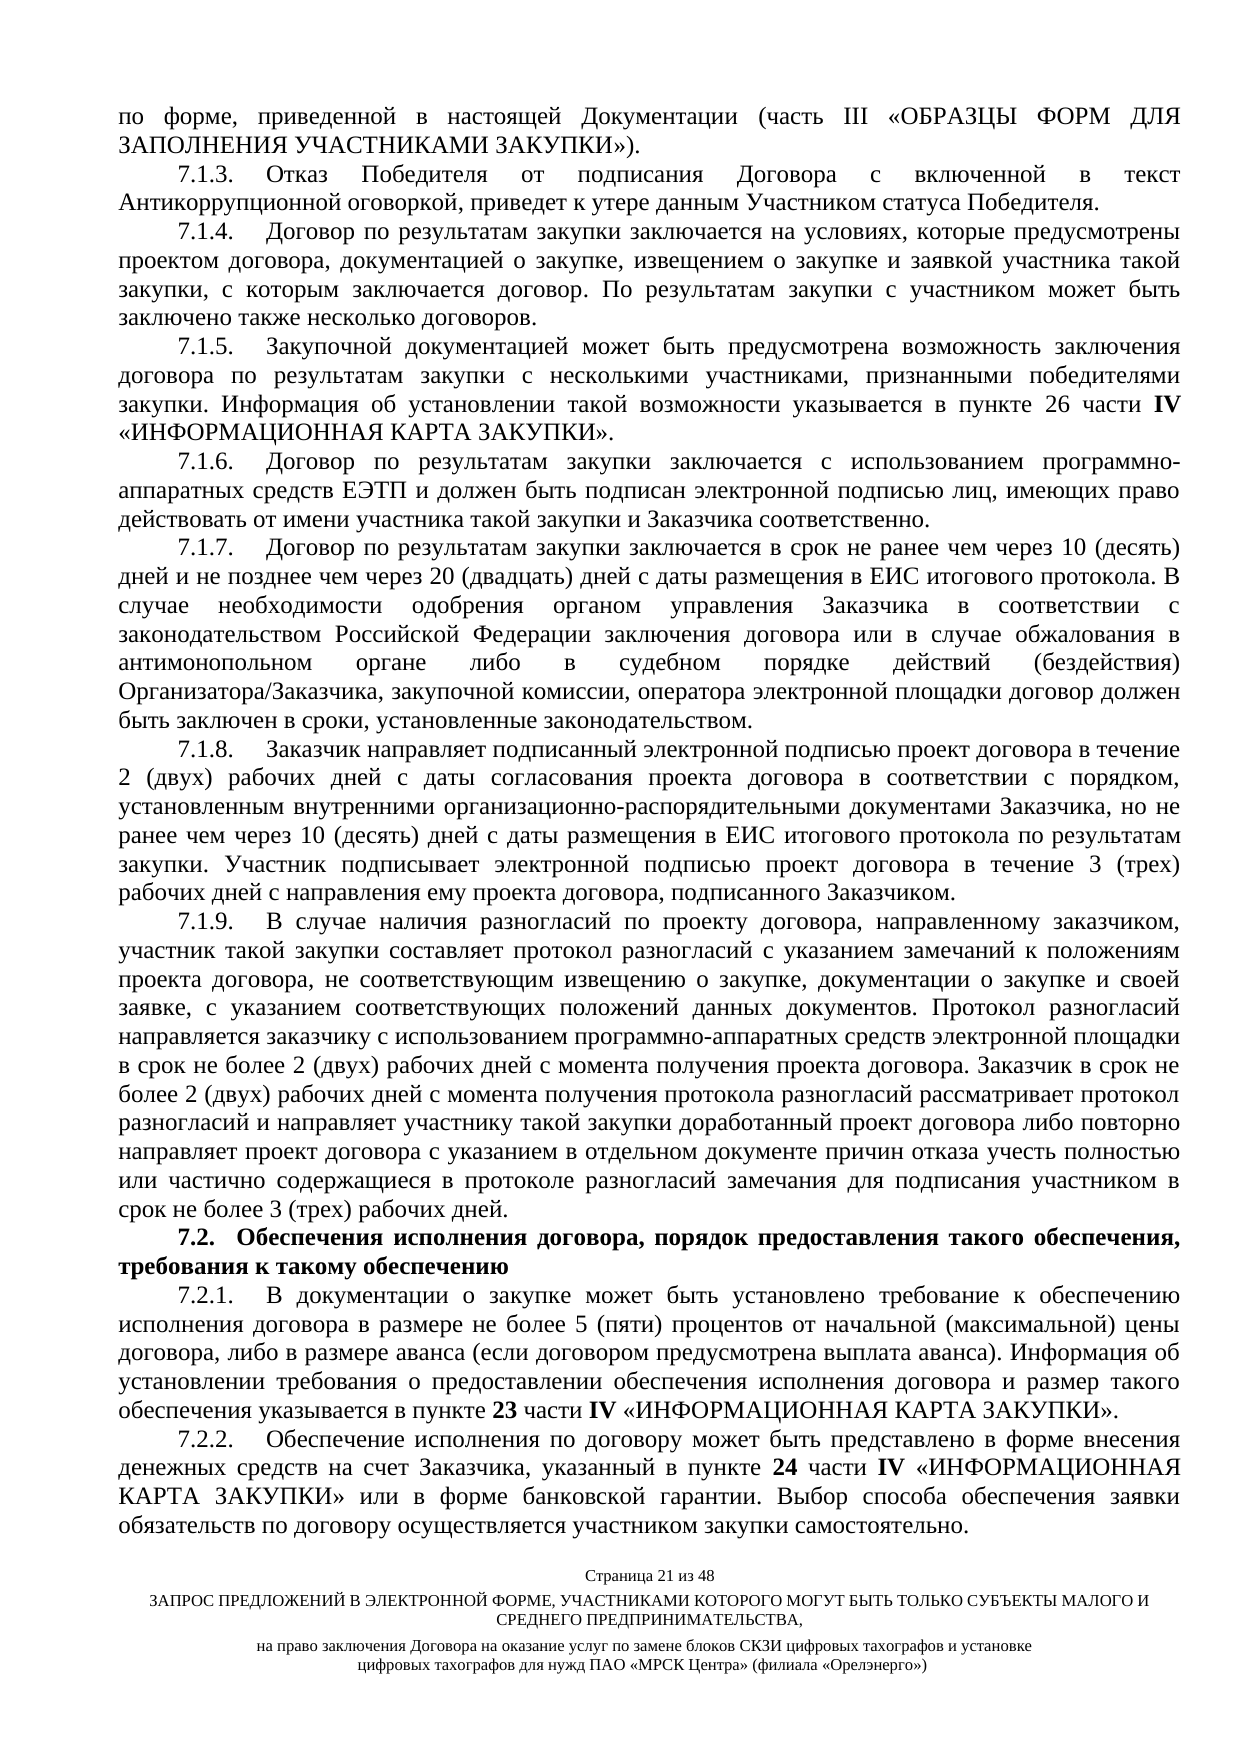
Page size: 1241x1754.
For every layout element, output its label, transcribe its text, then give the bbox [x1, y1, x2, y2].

subtitle Обеспечения исполнения договора, порядок предоставления такого обеспечения, требования к такому обеспечению [118, 1222, 1181, 1280]
subtitle Договор по результатам закупки заключается на условиях, которые предусмотрены проектом договора, документацией о закупке, извещением о закупке и заявкой участника такой закупки, с которым заключается договор. По результатам закупки с участником может быть заключено также несколько договоров. [118, 216, 1181, 331]
subtitle Обеспечение исполнения по договору может быть представлено в форме внесения денежных средств на счет Заказчика, указанный в пункте 24 части IV «ИНФОРМАЦИОННАЯ КАРТА ЗАКУПКИ» или в форме банковской гарантии. Выбор способа обеспечения заявки обязательств по договору осуществляется участником закупки самостоятельно. [118, 1424, 1181, 1539]
subtitle Отказ Победителя от подписания Договора с включенной в текст Антикоррупционной оговоркой, приведет к утере данным Участником статуса Победителя. [118, 159, 1181, 216]
subtitle Заказчик направляет подписанный электронной подписью проект договора в течение 2 (двух) рабочих дней с даты согласования проекта договора в соответствии с порядком, установленным внутренними организационно-распорядительными документами Заказчика, но не ранее чем через 10 (десять) дней с даты размещения в ЕИС итогового протокола по результатам закупки. Участник подписывает электронной подписью проект договора в течение 3 (трех) рабочих дней с направления ему проекта договора, подписанного Заказчиком. [118, 734, 1181, 906]
subtitle Договор по результатам закупки заключается с использованием программно-аппаратных средств ЕЭТП и должен быть подписан электронной подписью лиц, имеющих право действовать от имени участника такой закупки и Заказчика соответственно. [118, 446, 1181, 532]
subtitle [118, 101, 1181, 159]
subtitle Договор по результатам закупки заключается в срок не ранее чем через 10 (десять) дней и не позднее чем через 20 (двадцать) дней с даты размещения в ЕИС итогового протокола. В случае необходимости одобрения органом управления Заказчика в соответствии с законодательством Российской Федерации заключения договора или в случае обжалования в антимонопольном органе либо в судебном порядке действий (бездействия) Организатора/Заказчика, закупочной комиссии, оператора электронной площадки договор должен быть заключен в сроки, установленные законодательством. [118, 532, 1181, 734]
subtitle В случае наличия разногласий по проекту договора, направленному заказчиком, участник такой закупки составляет протокол разногласий с указанием замечаний к положениям проекта договора, не соответствующим извещению о закупке, документации о закупке и своей заявке, с указанием соответствующих положений данных документов. Протокол разногласий направляется заказчику с использованием программно-аппаратных средств электронной площадки в срок не более 2 (двух) рабочих дней с момента получения проекта договора. Заказчик в срок не более 2 (двух) рабочих дней с момента получения протокола разногласий рассматривает протокол разногласий и направляет участнику такой закупки доработанный проект договора либо повторно направляет проект договора с указанием в отдельном документе причин отказа учесть полностью или частично содержащиеся в протоколе разногласий замечания для подписания участником в срок не более 3 (трех) рабочих дней. [118, 906, 1181, 1222]
subtitle Закупочной документацией может быть предусмотрена возможность заключения договора по результатам закупки с несколькими участниками, признанными победителями закупки. Информация об установлении такой возможности указывается в пункте 26 части IV «ИНФОРМАЦИОННАЯ КАРТА ЗАКУПКИ». [118, 331, 1181, 446]
subtitle В документации о закупке может быть установлено требование к обеспечению исполнения договора в размере не более 5 (пяти) процентов от начальной (максимальной) цены договора, либо в размере аванса (если договором предусмотрена выплата аванса). Информация об установлении требования о предоставлении обеспечения исполнения договора и размер такого обеспечения указывается в пункте 23 части IV «ИНФОРМАЦИОННАЯ КАРТА ЗАКУПКИ». [118, 1280, 1181, 1424]
